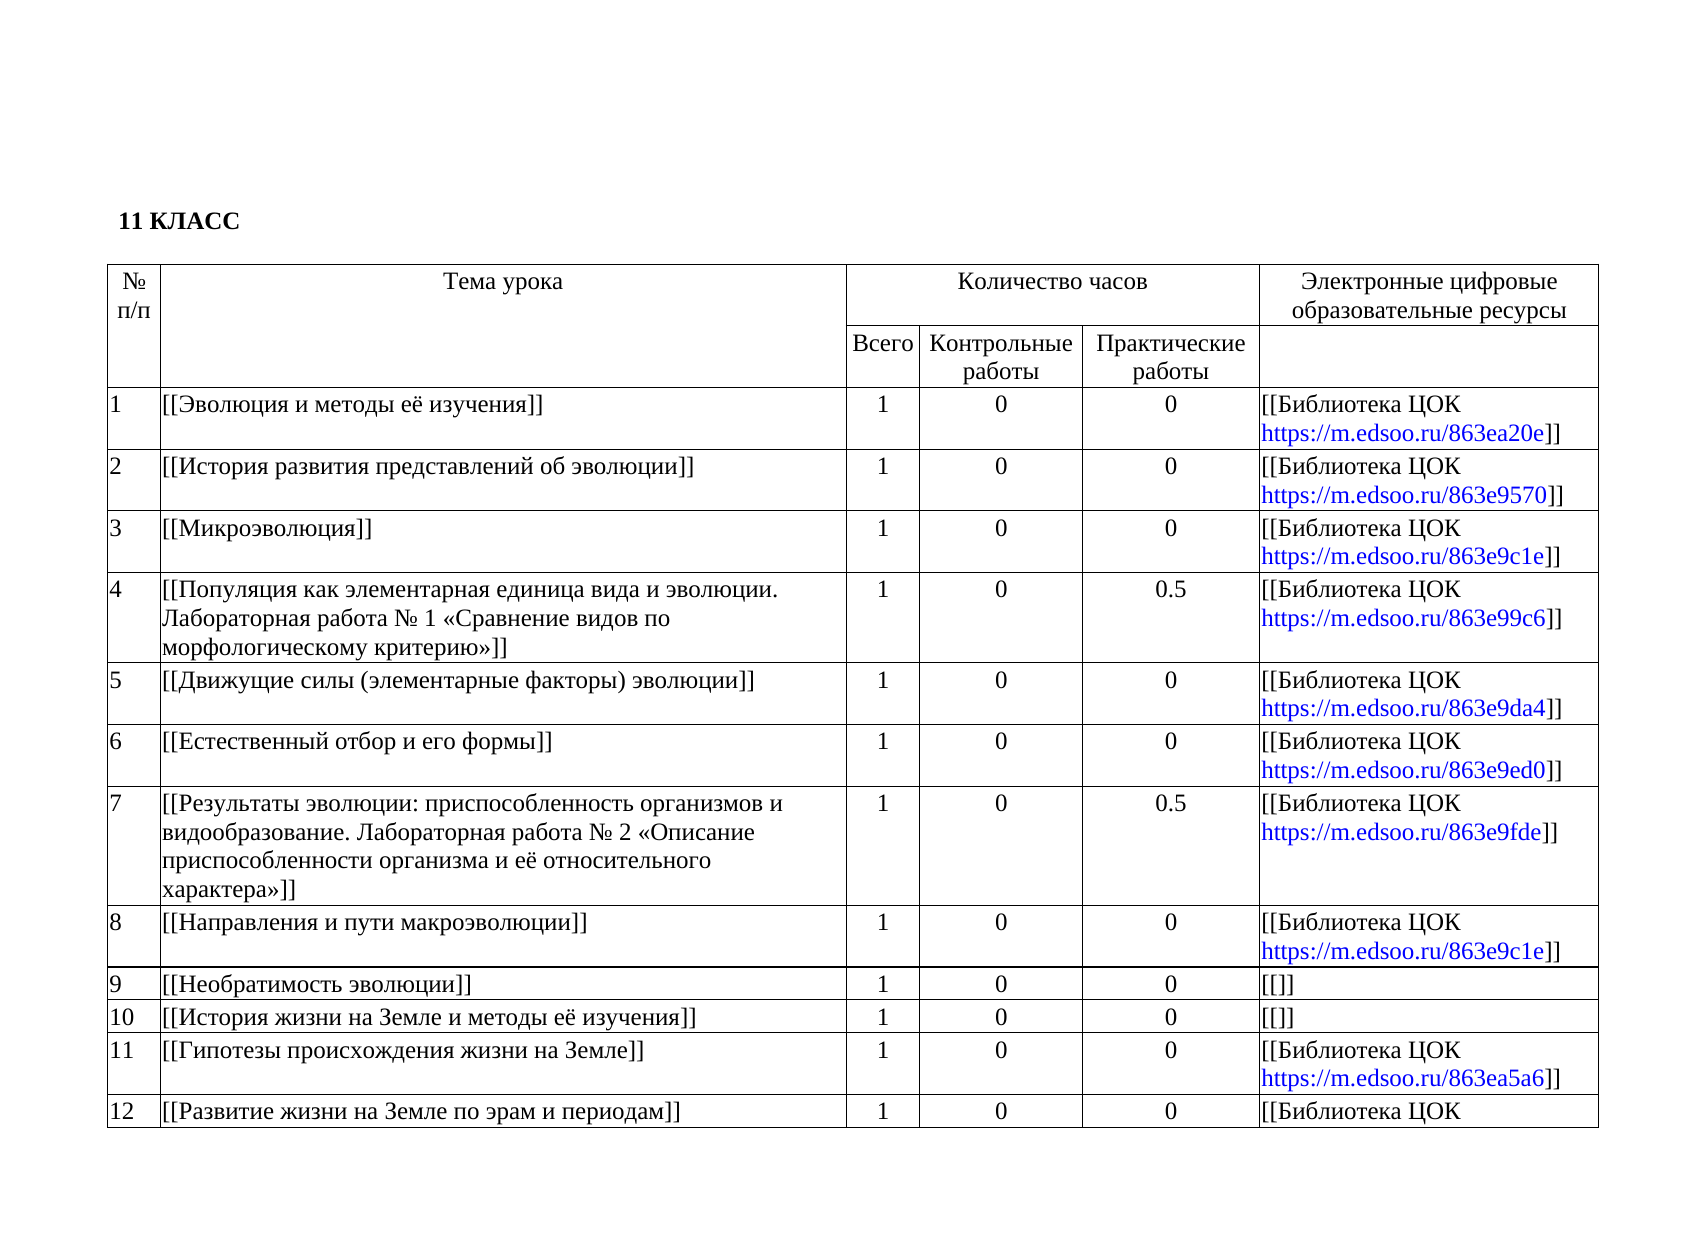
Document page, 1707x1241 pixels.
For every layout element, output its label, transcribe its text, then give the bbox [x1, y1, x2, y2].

table_cell 0 [920, 1000, 1082, 1032]
table_cell [[]] [1260, 968, 1598, 999]
table_cell 2 [108, 450, 160, 510]
table_cell [[Библиотека ЦОК https://m.edsoo.ru/863e9570]] [1260, 450, 1598, 510]
table_cell 0 [920, 511, 1082, 572]
table_cell 11 [108, 1033, 160, 1094]
table_cell [1260, 326, 1598, 387]
table_cell 1 [847, 450, 919, 510]
table_cell 0.5 [1083, 573, 1259, 662]
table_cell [161, 1095, 846, 1127]
table_cell [[История развития представлений об эволюции]] [161, 450, 846, 510]
table_cell 0 [1083, 388, 1259, 448]
table_cell [[Библиотека ЦОК https://m.edsoo.ru/863e9da4]] [1260, 663, 1598, 724]
table_cell 0 [1083, 450, 1259, 510]
text 11 КЛАСС [118, 206, 1588, 235]
table_cell 0 [1083, 968, 1259, 999]
table_cell 1 [847, 573, 919, 662]
table_header № п/п [108, 265, 160, 387]
table_cell 3 [108, 511, 160, 572]
table_cell 0 [920, 450, 1082, 510]
table_cell [[Естественный отбор и его формы]] [161, 725, 846, 786]
table_cell 1 [108, 388, 160, 448]
table_cell 1 [847, 663, 919, 724]
table_cell [[Микроэволюция]] [161, 511, 846, 572]
table_cell 0 [1083, 511, 1259, 572]
table_cell 0 [920, 663, 1082, 724]
table_header Количество часов [847, 265, 1259, 325]
table_cell [[Библиотека ЦОК https://m.edsoo.ru/863e9fde]] [1260, 787, 1598, 905]
table_cell 1 [847, 511, 919, 572]
table_cell [[Эволюция и методы её изучения]] [161, 388, 846, 448]
table_cell 1 [847, 1033, 919, 1094]
table_cell Практические работы [1083, 326, 1259, 387]
table_cell 1 [847, 968, 919, 999]
table_cell [[Библиотека ЦОК https://m.edsoo.ru/863e9c1e]] [1260, 906, 1598, 966]
table_cell 0 [920, 787, 1082, 905]
table_cell [[Результаты эволюции: приспособленность организмов и видообразование. Лабораторная работа № 2 «Описание приспособленности организма и её относительного характера»]] [161, 787, 846, 905]
table_cell 9 [108, 968, 160, 999]
table_header Электронные цифровые образовательные ресурсы [1260, 265, 1598, 325]
table_cell 1 [847, 1000, 919, 1032]
table_cell [[Библиотека ЦОК https://m.edsoo.ru/863ea5a6]] [1260, 1033, 1598, 1094]
table_cell 1 [847, 906, 919, 966]
table_cell [[Библиотека ЦОК https://m.edsoo.ru/863e99c6]] [1260, 573, 1598, 662]
table_cell 0 [920, 388, 1082, 448]
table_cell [1260, 1095, 1598, 1127]
table_cell [[Направления и пути макроэволюции]] [161, 906, 846, 966]
table_cell 0 [920, 968, 1082, 999]
table_cell 0 [920, 1095, 1082, 1127]
table_cell [[Библиотека ЦОК https://m.edsoo.ru/863e9c1e]] [1260, 511, 1598, 572]
table_cell [[Необратимость эволюции]] [161, 968, 846, 999]
table_cell 0 [920, 906, 1082, 966]
table_cell 1 [847, 388, 919, 448]
table_cell 12 [108, 1095, 160, 1127]
table_cell [[Библиотека ЦОК https://m.edsoo.ru/863e9ed0]] [1260, 725, 1598, 786]
table_cell 4 [108, 573, 160, 662]
table_cell 0 [1083, 1000, 1259, 1032]
table_cell [[]] [1260, 1000, 1598, 1032]
table_cell Контрольные работы [920, 326, 1082, 387]
table_cell 10 [108, 1000, 160, 1032]
table_cell 7 [108, 787, 160, 905]
table_cell 5 [108, 663, 160, 724]
table_cell 0 [1083, 725, 1259, 786]
table_header Тема урока [161, 265, 846, 387]
table_cell 0 [1083, 1095, 1259, 1127]
table_cell Всего [847, 326, 919, 387]
table_cell 0 [920, 1033, 1082, 1094]
table_cell 0 [1083, 1033, 1259, 1094]
table_cell [[История жизни на Земле и методы её изучения]] [161, 1000, 846, 1032]
table_cell [[Гипотезы происхождения жизни на Земле]] [161, 1033, 846, 1094]
table_cell [[Движущие силы (элементарные факторы) эволюции]] [161, 663, 846, 724]
table_cell 0 [1083, 663, 1259, 724]
table_cell 1 [847, 725, 919, 786]
table_cell 0 [920, 725, 1082, 786]
table_cell [[Библиотека ЦОК https://m.edsoo.ru/863ea20e]] [1260, 388, 1598, 448]
table_cell [[Популяция как элементарная единица вида и эволюции. Лабораторная работа № 1 «Сравнение видов по морфологическому критерию»]] [161, 573, 846, 662]
table_cell 0.5 [1083, 787, 1259, 905]
table_cell 6 [108, 725, 160, 786]
table_cell 1 [847, 1095, 919, 1127]
table_cell 0 [920, 573, 1082, 662]
table_cell 0 [1083, 906, 1259, 966]
table_cell 8 [108, 906, 160, 966]
table_cell 1 [847, 787, 919, 905]
